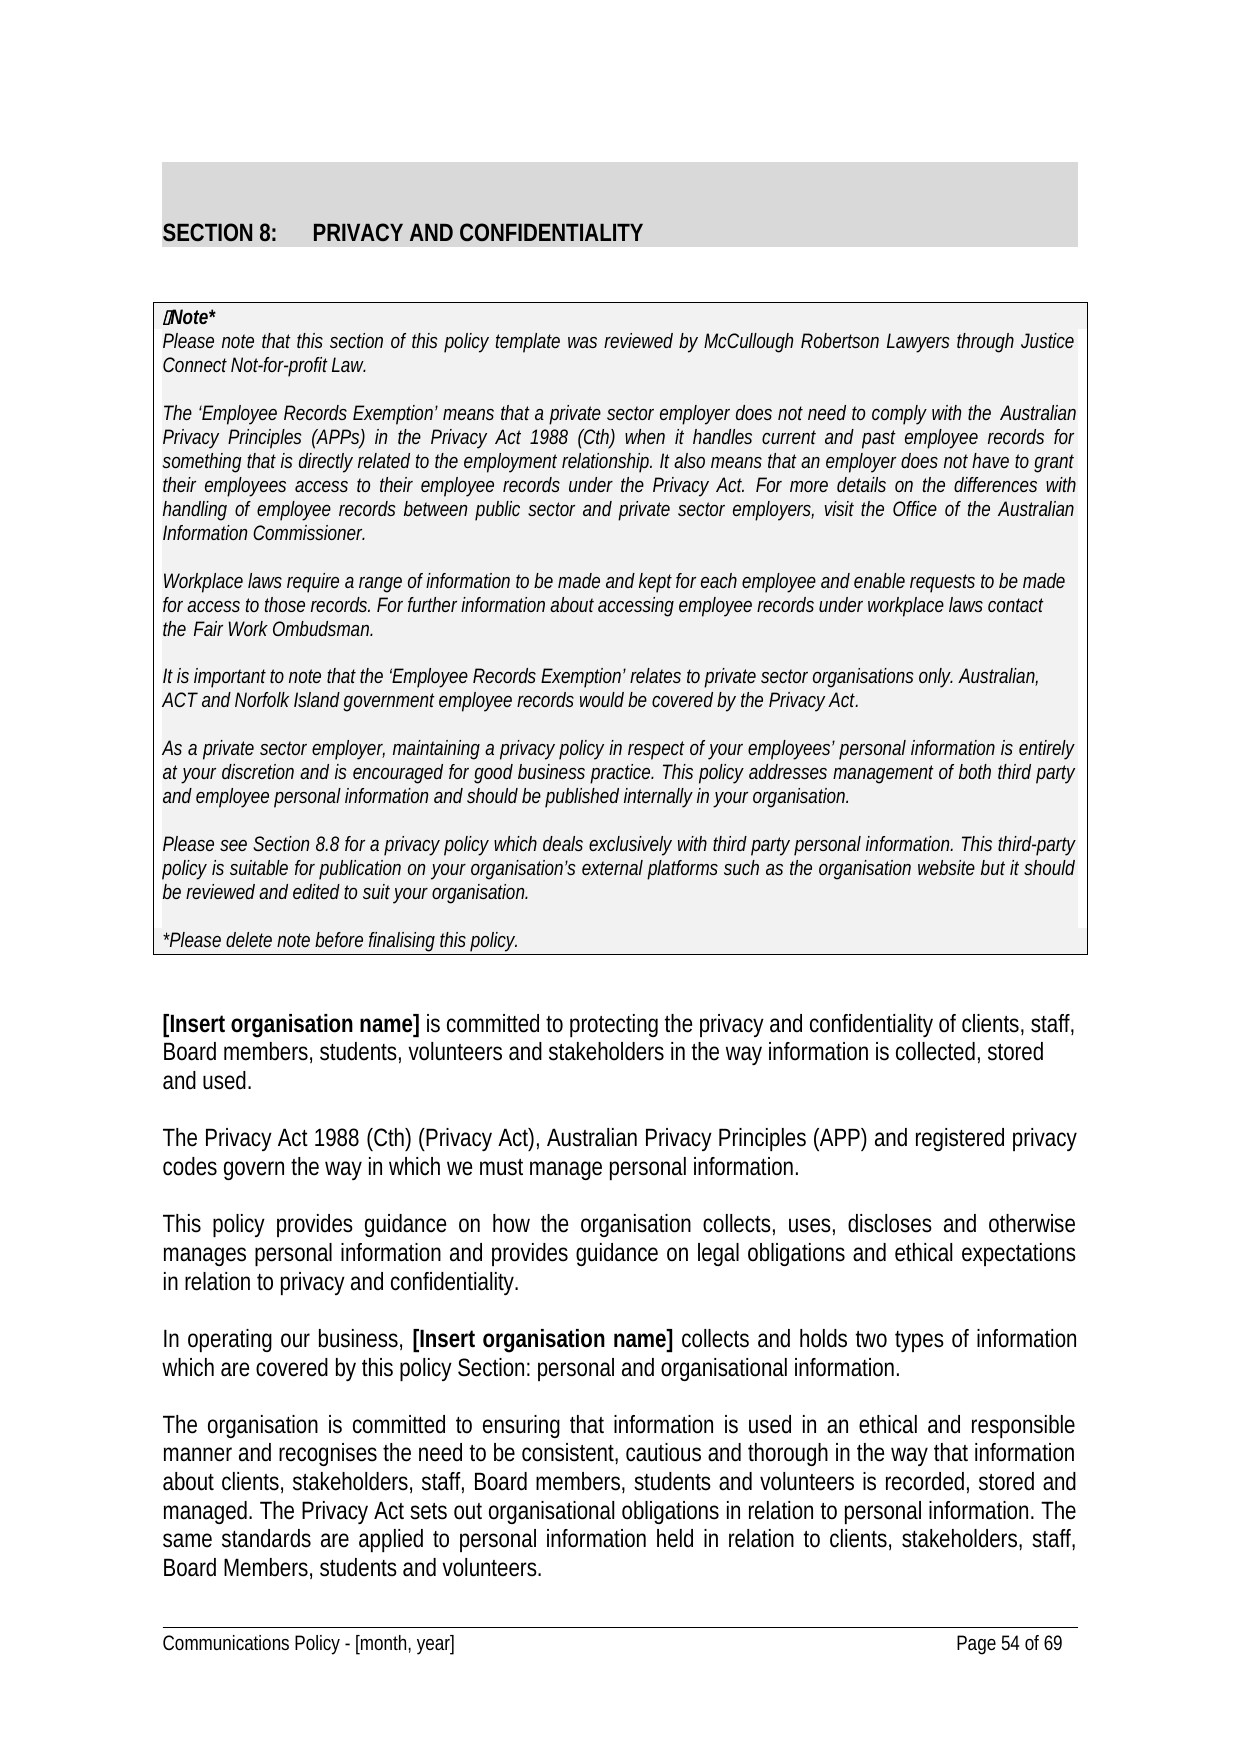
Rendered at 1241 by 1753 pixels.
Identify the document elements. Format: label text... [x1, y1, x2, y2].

text The organisation is committed to ensuring that information is used in an ethical and responsible manner and recognises the need to be consistent, cautious and thorough in the way that information about clients, stakeholders, staff, Board members, students and volunteers is recorded, stored and managed. The Privacy Act sets out organisational obligations in relation to personal information. The same standards are applied to personal information held in relation to clients, stakeholders, staff, Board Members, students and volunteers. [162, 1410, 1078, 1582]
text *Please delete note before finalising this policy. [154, 925, 1087, 954]
text As a private sector employer, maintaining a privacy policy in respect of your employees’ personal information is entirely at your discretion and is encouraged for good business practice. This policy addresses management of both third party and employee personal information and should be published internally in your organisation. [162, 736, 1078, 808]
text Workplace laws require a range of information to be made and kept for each employee and enable requests to be made for access to those records. For further information about accessing employee records under workplace laws contact the Fair Work Ombudsman. [162, 569, 1078, 641]
text Note* [154, 303, 1087, 329]
text The Privacy Act 1988 (Cth) (Privacy Act), Australian Privacy Principles (APP) and registered privacy codes govern the way in which we must manage personal information. [162, 1123, 1078, 1181]
text It is important to note that the ‘Employee Records Exemption’ relates to private sector organisations only. Australian, ACT and Norfolk Island government employee records would be covered by the Privacy Act. [162, 664, 1078, 712]
text [Insert organisation name] is committed to protecting the privacy and confidentiality of clients, staff, Board members, students, volunteers and stakeholders in the way information is collected, stored and used. [162, 1009, 1078, 1095]
text The ‘Employee Records Exemption’ means that a private sector employer does not need to comply with the Australian Privacy Principles (APPs) in the Privacy Act 1988 (Cth) when it handles current and past employee records for something that is directly related to the employment relationship. It also means that an employer does not have to grant their employees access to their employee records under the Privacy Act. For more details on the differences with handling of employee records between public sector and private sector employers, visit the Office of the Australian Information Commissioner. [162, 401, 1078, 545]
text Please note that this section of this policy template was reviewed by McCullough Robertson Lawyers through Justice Connect Not-for-profit Law. [162, 329, 1078, 377]
text In operating our business, [Insert organisation name] collects and holds two types of information which are covered by this policy Section: personal and organisational information. [162, 1324, 1078, 1381]
text Please see Section 8.8 for a privacy policy which deals exclusively with third party personal information. This third-party policy is suitable for publication on your organisation’s external platforms such as the organisation website but it should be reviewed and edited to suit your organisation. [162, 832, 1078, 904]
subtitle SECTION 8: PRIVACY AND CONFIDENTIALITY [162, 218, 1078, 247]
text This policy provides guidance on how the organisation collects, uses, discloses and otherwise manages personal information and provides guidance on legal obligations and ethical expectations in relation to privacy and confidentiality. [162, 1209, 1078, 1295]
